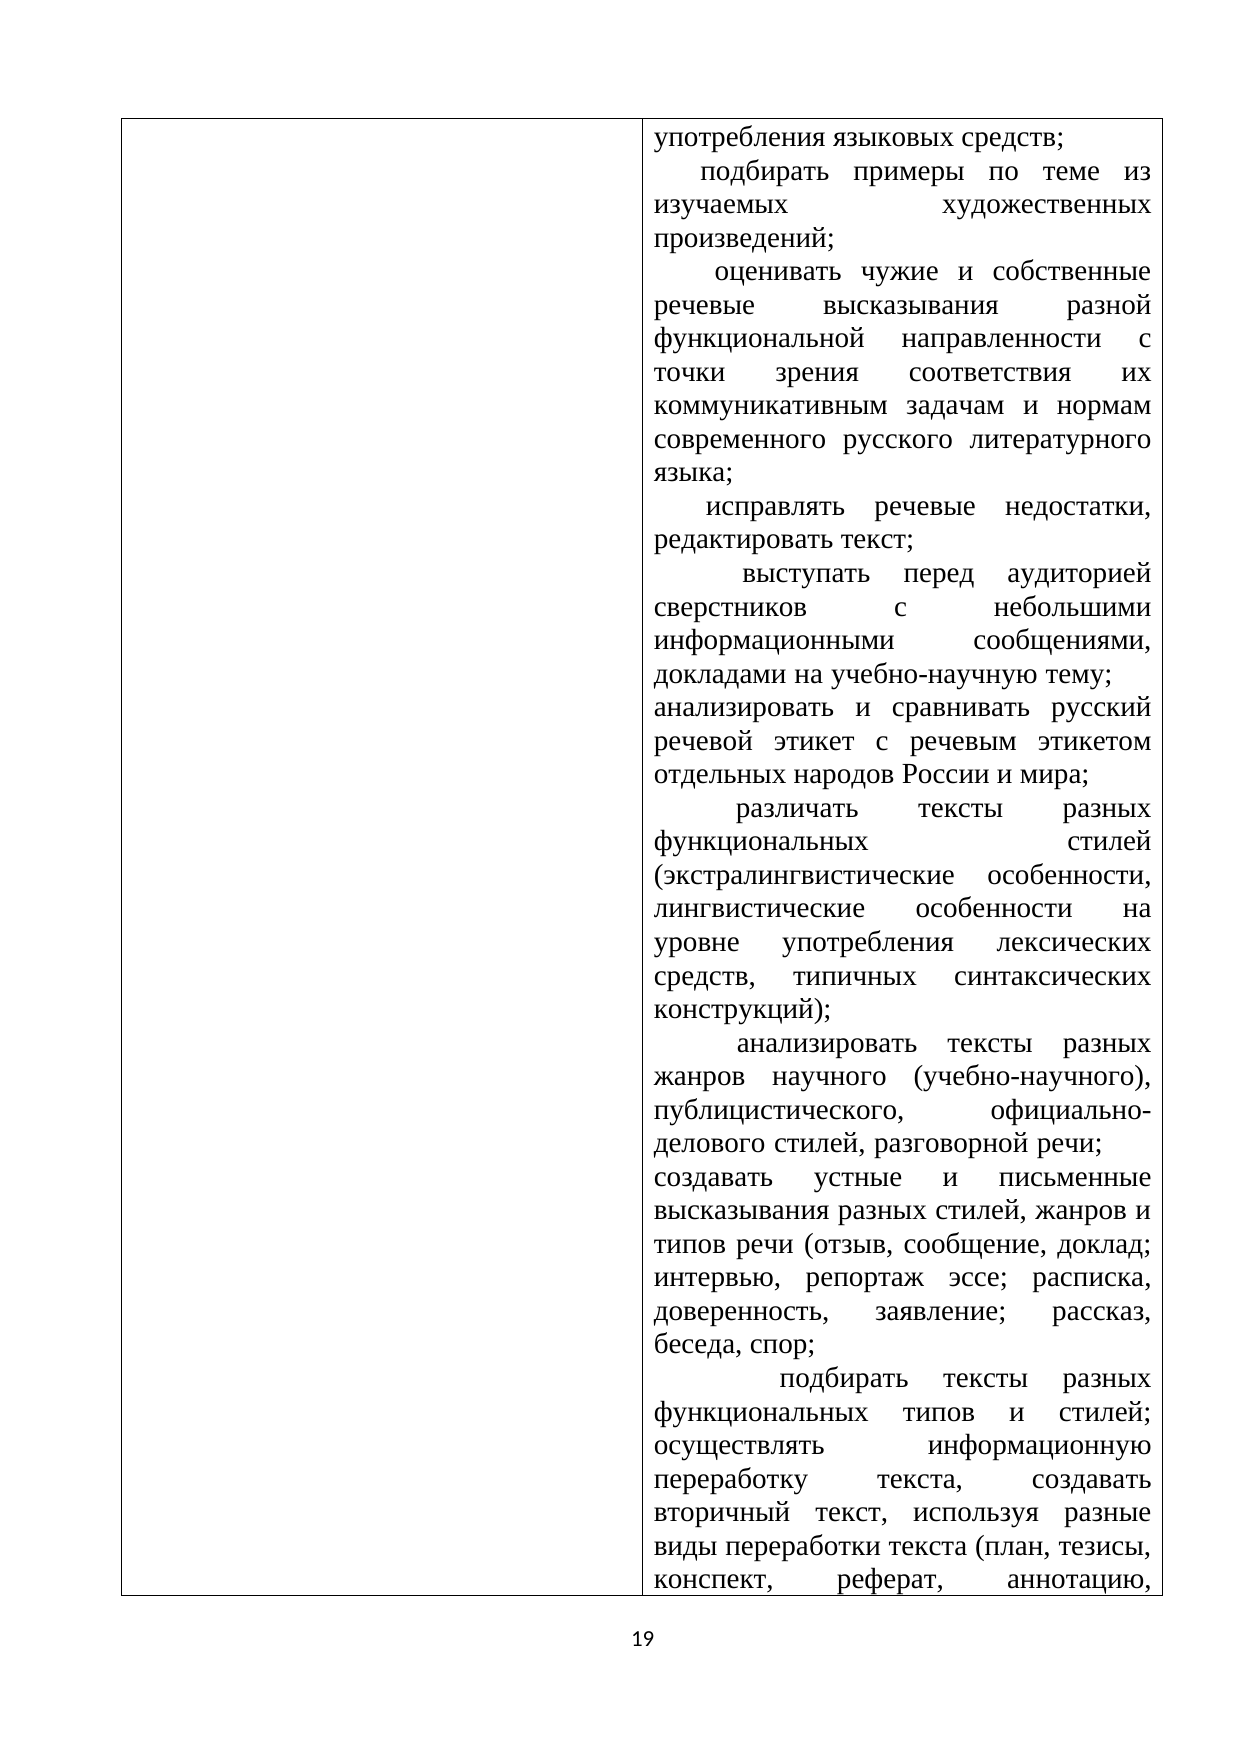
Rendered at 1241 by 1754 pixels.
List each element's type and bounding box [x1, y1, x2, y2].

table_cell [643, 119, 1162, 1595]
table_cell [122, 119, 642, 1595]
